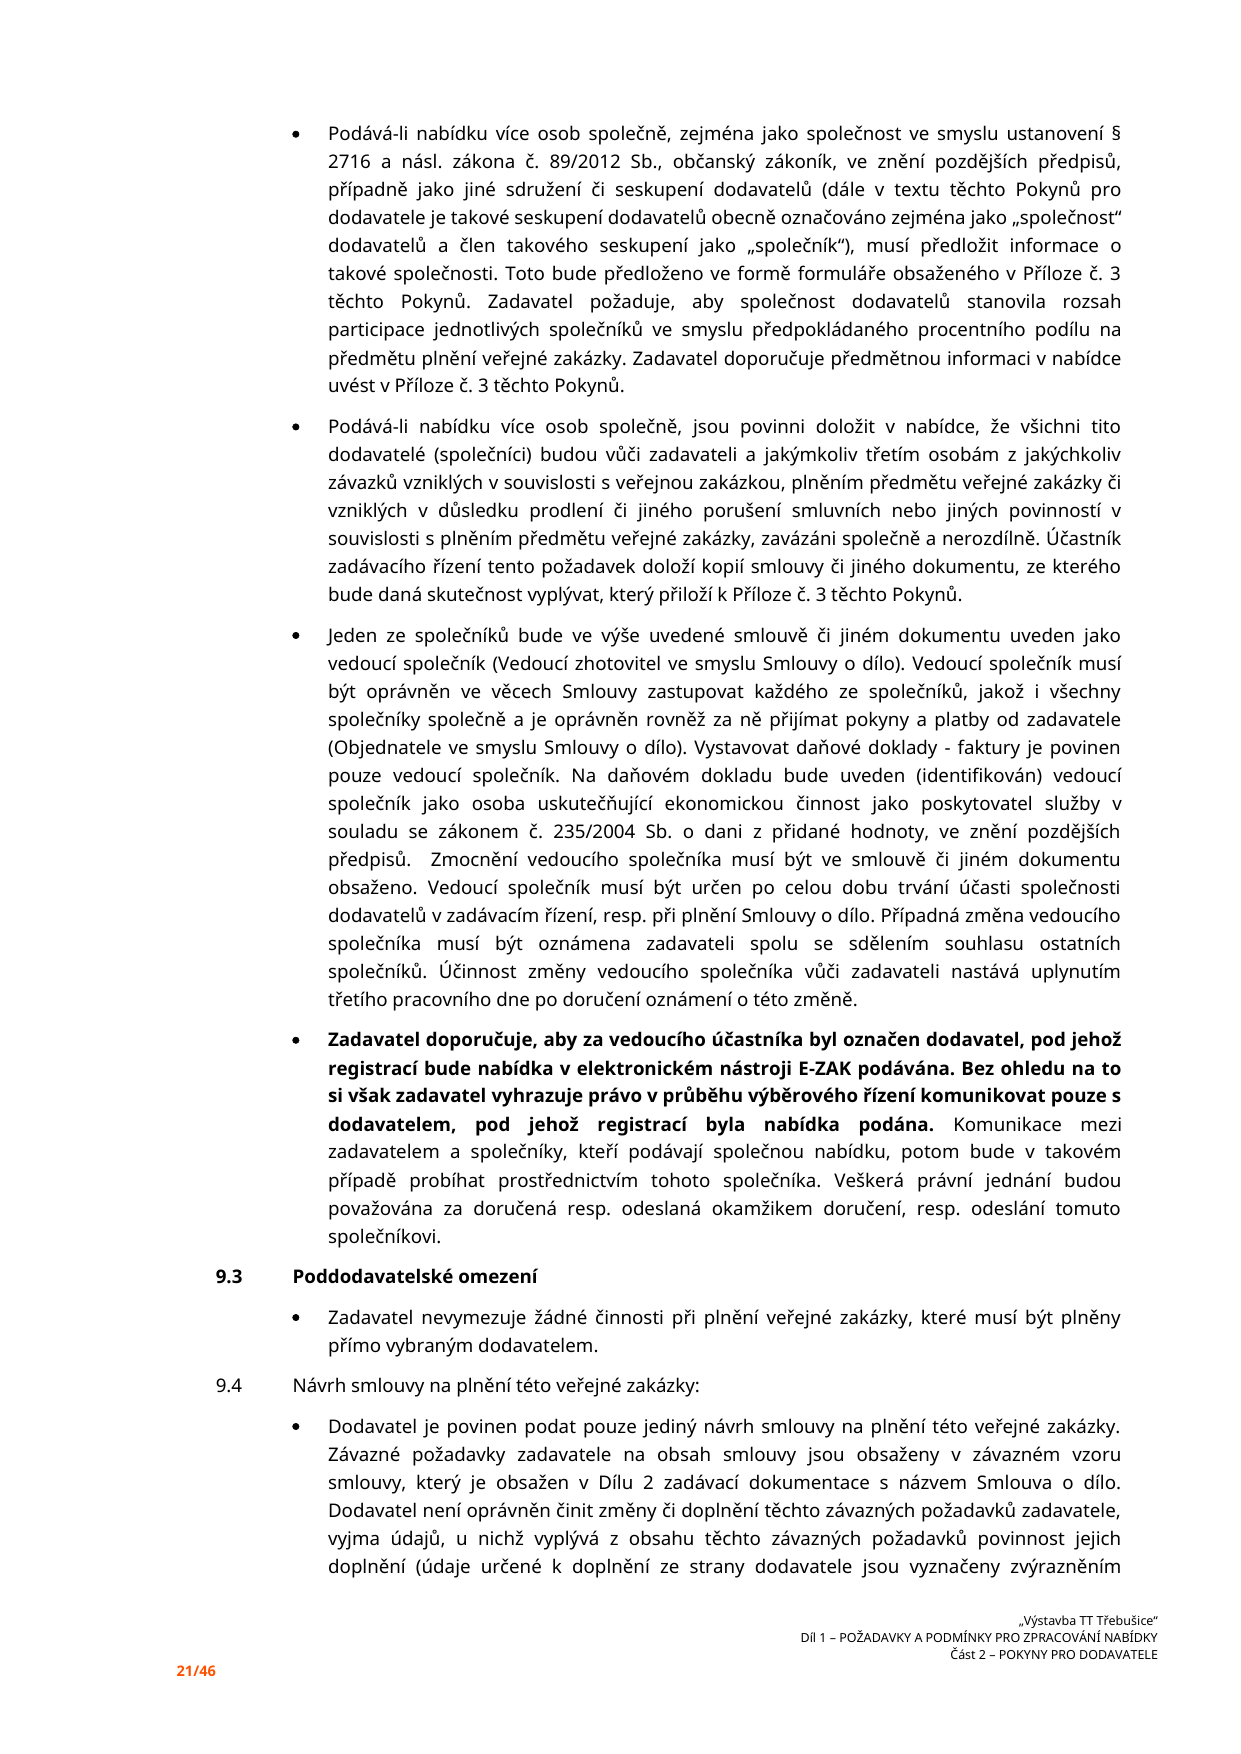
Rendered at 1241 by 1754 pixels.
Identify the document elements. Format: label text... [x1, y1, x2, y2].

text Zadavatel nevymezuje žádné činnosti při plnění veřejné zakázky, které musí být plněny přímo vybraným dodavatelem. [292, 1304, 1122, 1357]
text Zadavatel doporučuje, aby za vedoucího účastníka byl označen dodavatel, pod jehož registrací bude nabídka v elektronickém nástroji E-ZAK podávána. Bez ohledu na to si však zadavatel vyhrazuje právo v průběhu výběrového řízení komunikovat pouze s dodavatelem, pod jehož registrací byla nabídka podána. Komunikace mezi zadavatelem a společníky, kteří podávají společnou nabídku, potom bude v takovém případě probíhat prostřednictvím tohoto společníka. Veškerá právní jednání budou považována za doručená resp. odeslaná okamžikem doručení, resp. odeslání tomuto společníkovi. [292, 1027, 1122, 1248]
text Podává-li nabídku více osob společně, zejména jako společnost ve smyslu ustanovení § 2716 a násl. zákona č. 89/2012 Sb., občanský zákoník, ve znění pozdějších předpisů, případně jako jiné sdružení či seskupení dodavatelů (dále v textu těchto Pokynů pro dodavatele je takové seskupení dodavatelů obecně označováno zejména jako „společnost“ dodavatelů a člen takového seskupení jako „společník“), musí předložit informace o takové společnosti. Toto bude předloženo ve formě formuláře obsaženého v Příloze č. 3 těchto Pokynů. Zadavatel požaduje, aby společnost dodavatelů stanovila rozsah participace jednotlivých společníků ve smyslu předpokládaného procentního podílu na předmětu plnění veřejné zakázky. Zadavatel doporučuje předmětnou informaci v nabídce uvést v Příloze č. 3 těchto Pokynů. [292, 121, 1122, 398]
text Podává-li nabídku více osob společně, jsou povinni doložit v nabídce, že všichni tito dodavatelé (společníci) budou vůči zadavateli a jakýmkoliv třetím osobám z jakýchkoliv závazků vzniklých v souvislosti s veřejnou zakázkou, plněním předmětu veřejné zakázky či vzniklých v důsledku prodlení či jiného porušení smluvních nebo jiných povinností v souvislosti s plněním předmětu veřejné zakázky, zavázáni společně a nerozdílně. Účastník zadávacího řízení tento požadavek doloží kopií smlouvy či jiného dokumentu, ze kterého bude daná skutečnost vyplývat, který přiloží k Příloze č. 3 těchto Pokynů. [292, 413, 1122, 607]
text Poddodavatelské omezení [216, 1263, 1122, 1289]
text Návrh smlouvy na plnění této veřejné zakázky: [216, 1372, 1122, 1398]
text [292, 1413, 1122, 1579]
text Jeden ze společníků bude ve výše uvedené smlouvě či jiném dokumentu uveden jako vedoucí společník (Vedoucí zhotovitel ve smyslu Smlouvy o dílo). Vedoucí společník musí být oprávněn ve věcech Smlouvy zastupovat každého ze společníků, jakož i všechny společníky společně a je oprávněn rovněž za ně přijímat pokyny a platby od zadavatele (Objednatele ve smyslu Smlouvy o dílo). Vystavovat daňové doklady - faktury je povinen pouze vedoucí společník. Na daňovém dokladu bude uveden (identifikován) vedoucí společník jako osoba uskutečňující ekonomickou činnost jako poskytovatel služby v souladu se zákonem č. 235/2004 Sb. o dani z přidané hodnoty, ve znění pozdějších předpisů. Zmocnění vedoucího společníka musí být ve smlouvě či jiném dokumentu obsaženo. Vedoucí společník musí být určen po celou dobu trvání účasti společnosti dodavatelů v zadávacím řízení, resp. při plnění Smlouvy o dílo. Případná změna vedoucího společníka musí být oznámena zadavateli spolu se sdělením souhlasu ostatních společníků. Účinnost změny vedoucího společníka vůči zadavateli nastává uplynutím třetího pracovního dne po doručení oznámení o této změně. [292, 622, 1122, 1012]
